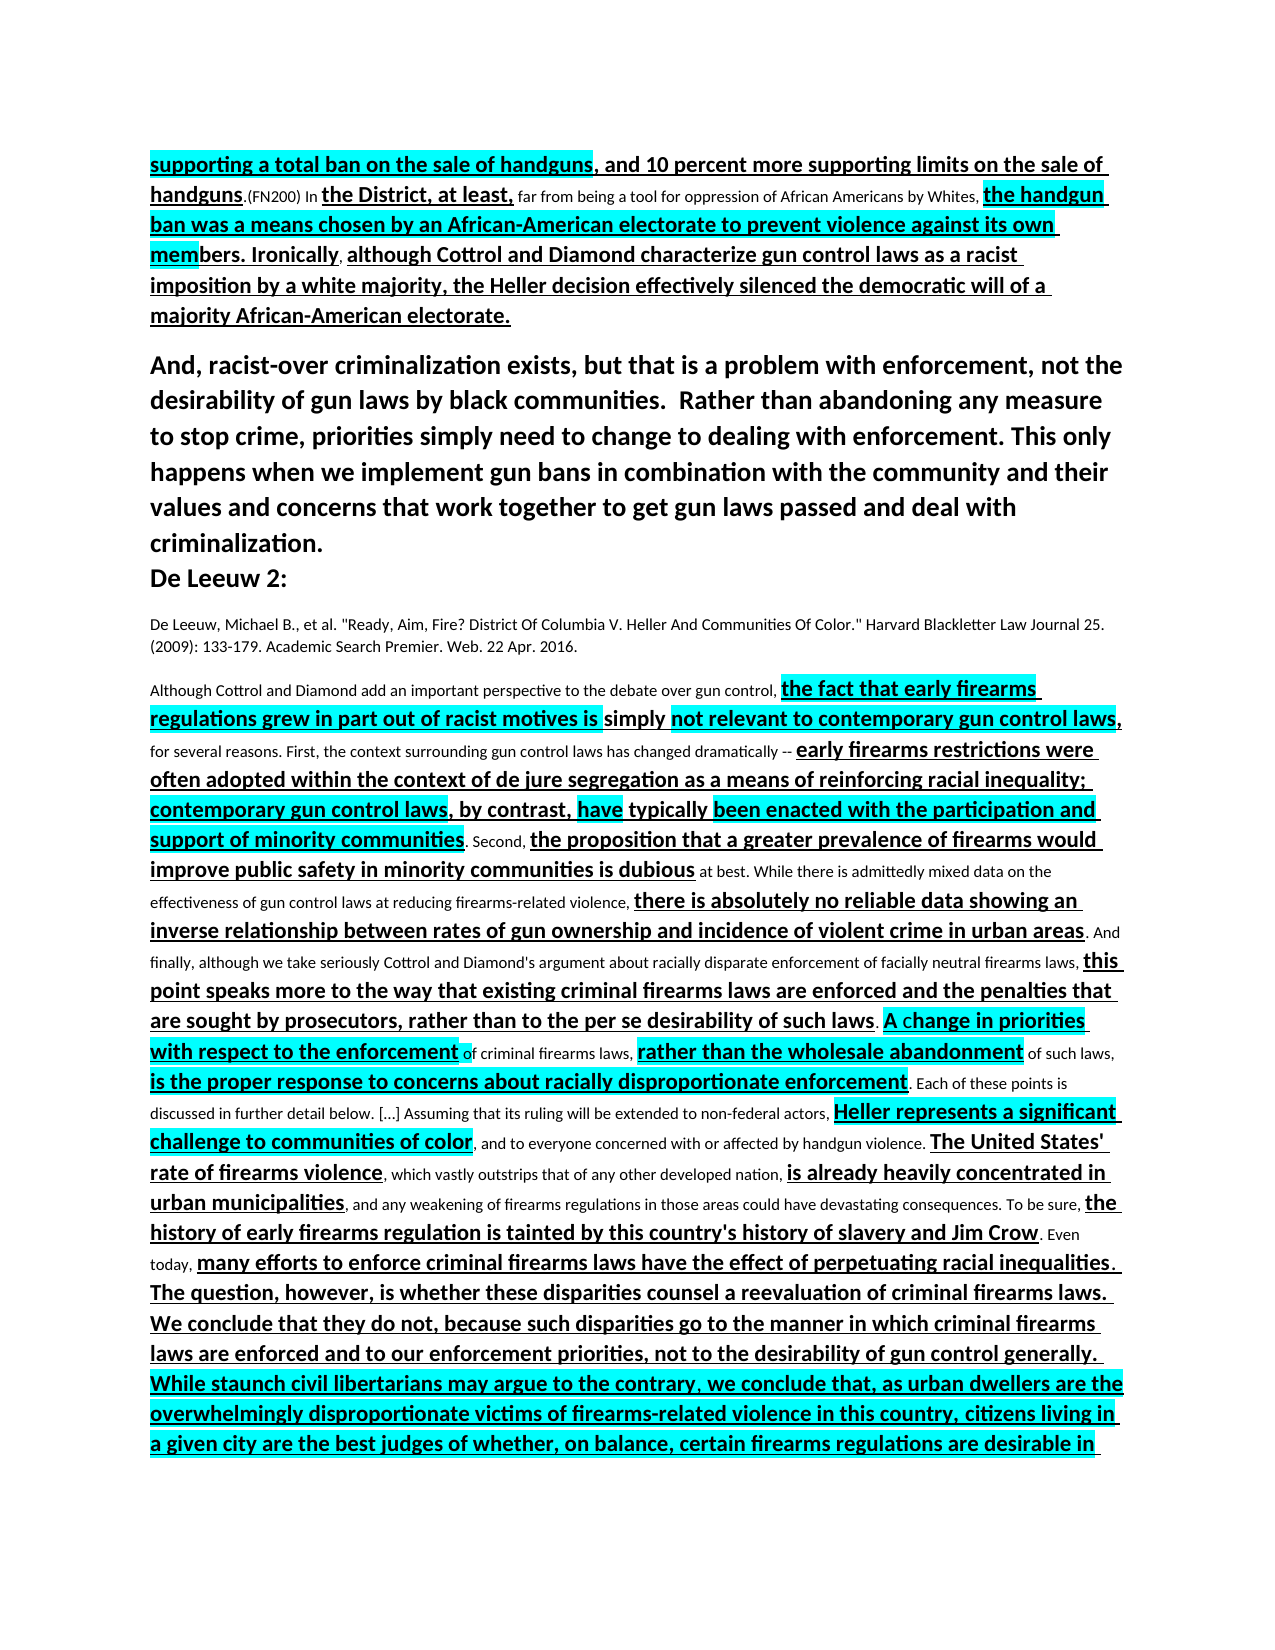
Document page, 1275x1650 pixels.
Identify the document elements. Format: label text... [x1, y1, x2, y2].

text De Leeuw 2: [150, 562, 1125, 595]
subtitle And, racist-over criminalization exists, but that is a problem with enforcement, not the desirability of gun laws by black communities. Rather than abandoning any measure to stop crime, priorities simply need to change to dealing with enforcement. This only happens when we implement gun bans in combination with the community and their values and concerns that work together to get gun laws passed and deal with criminalization. [150, 348, 1125, 559]
text De Leeuw, Michael B., et al. "Ready, Aim, Fire? District Of Columbia V. Heller And Communities Of Color." Harvard Blackletter Law Journal 25.(2009): 133-179. Academic Search Premier. Web. 22 Apr. 2016. [150, 614, 1125, 656]
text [150, 150, 1125, 329]
